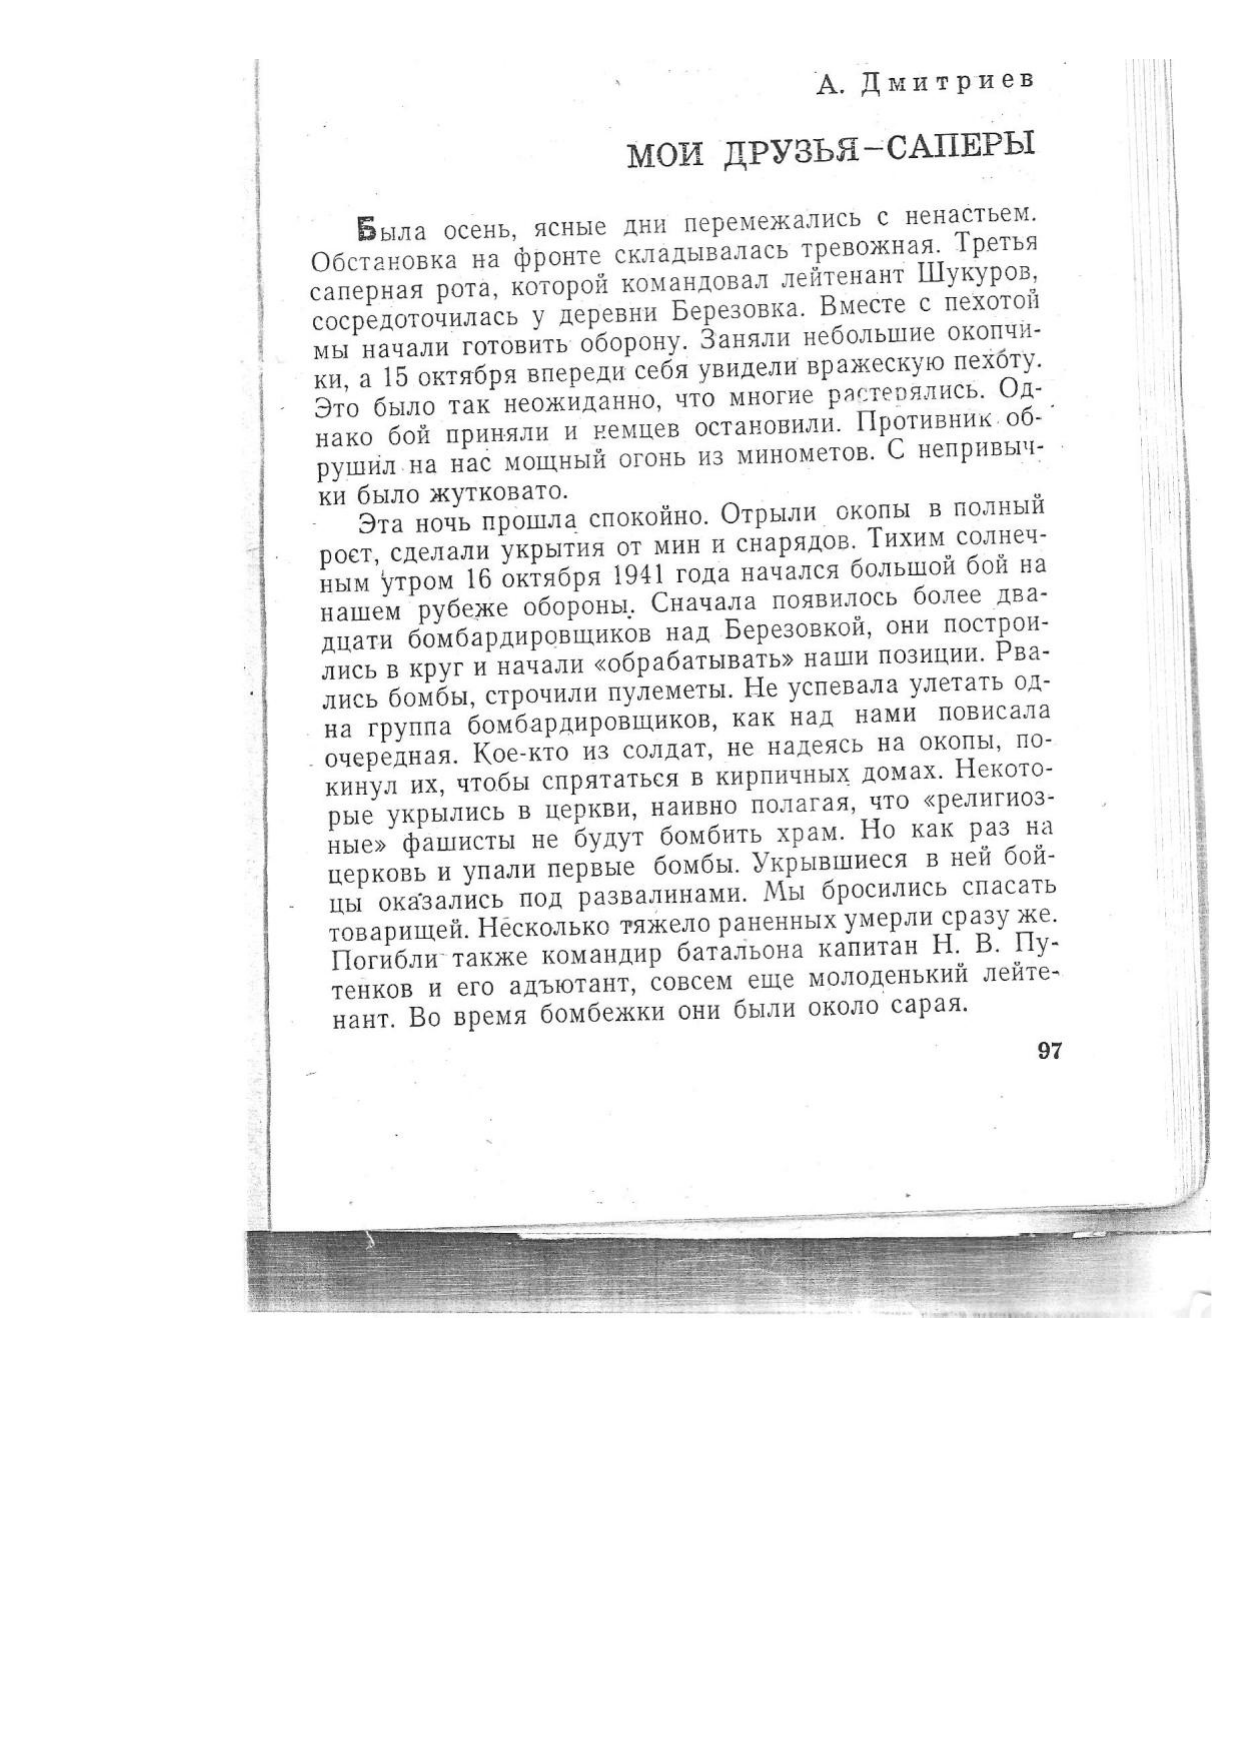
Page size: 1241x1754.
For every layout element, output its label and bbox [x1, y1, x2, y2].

picture [236, 59, 1212, 1318]
